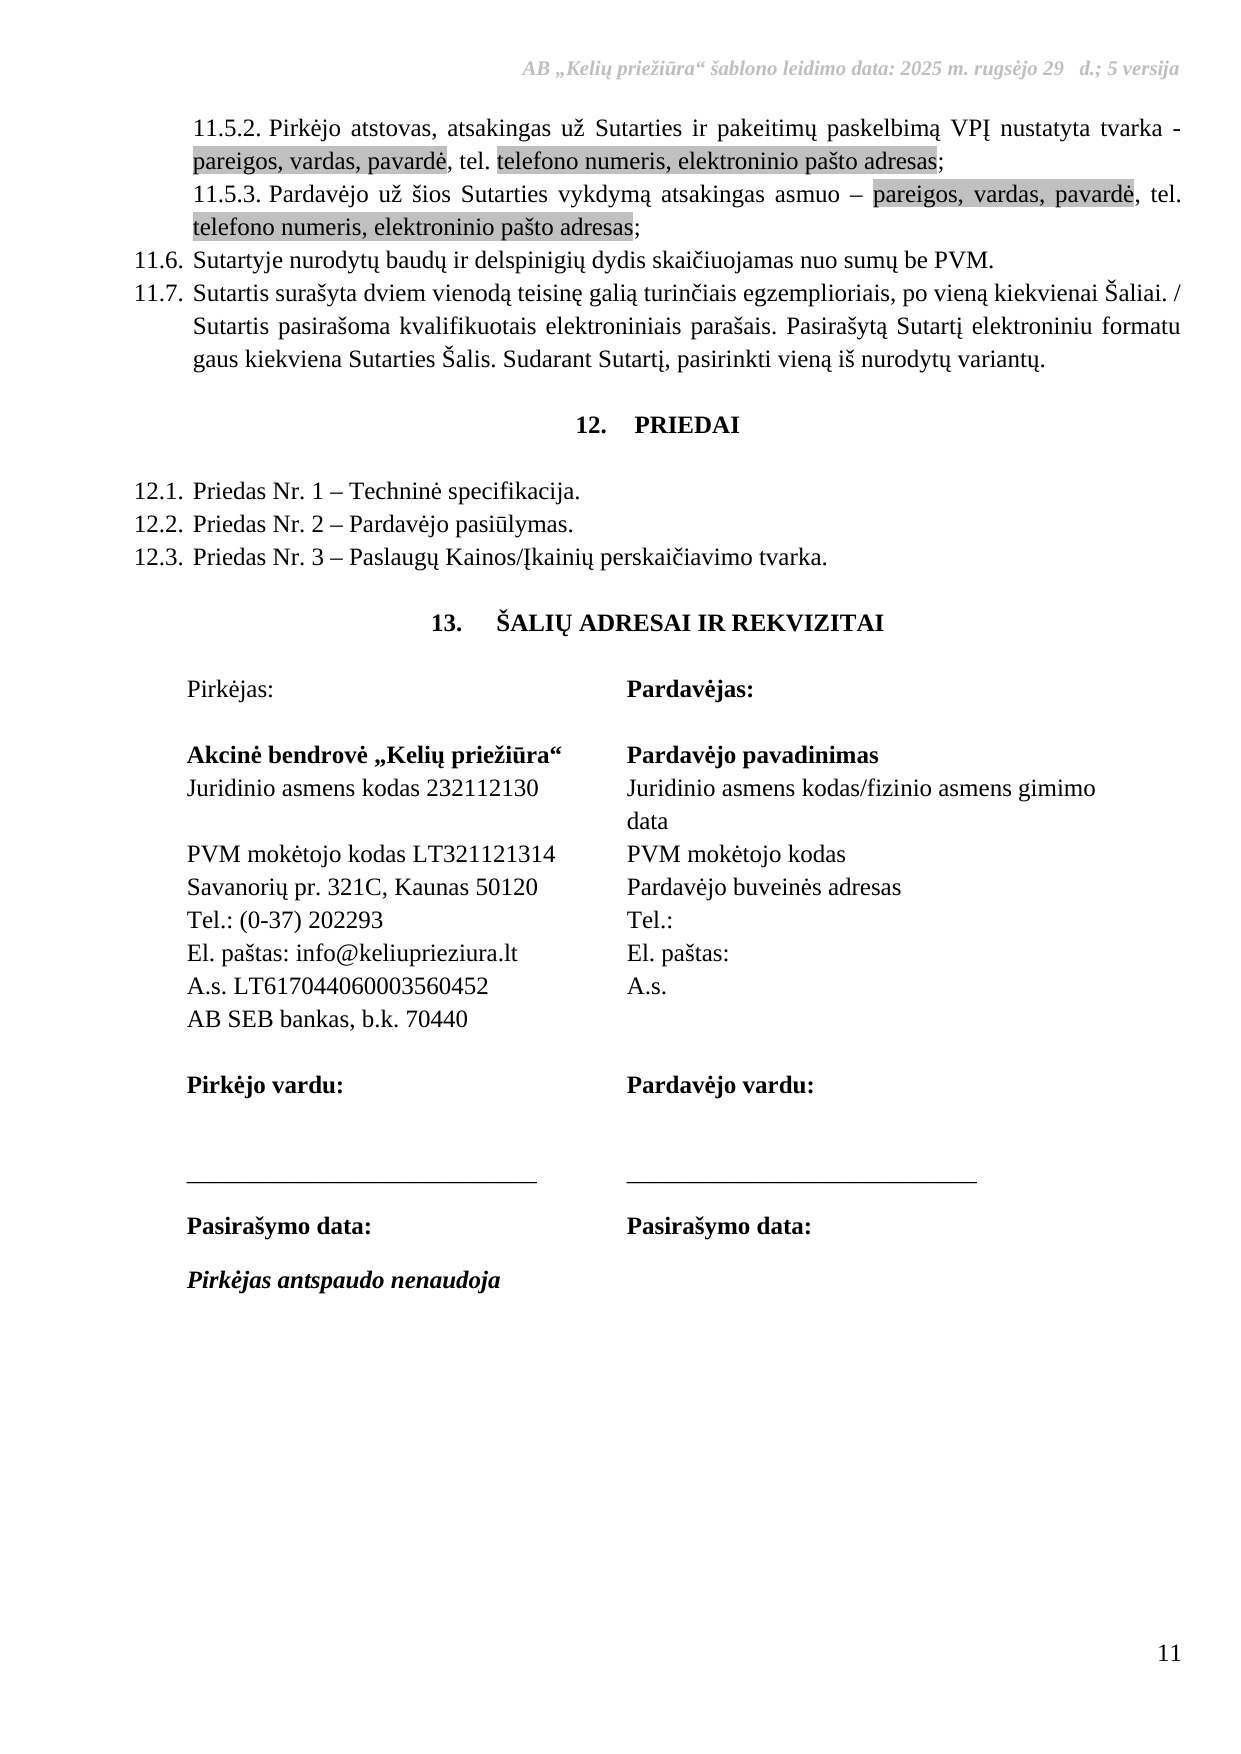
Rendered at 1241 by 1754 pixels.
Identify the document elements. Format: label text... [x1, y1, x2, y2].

list PRIEDAI [133, 410, 1182, 439]
list Pardavėjo už šios Sutarties vykdymą atsakingas asmuo – , tel. ; [193, 179, 1182, 241]
list Pirkėjo atstovas, atsakingas už Sutarties ir pakeitimų paskelbimą VPĮ nustatyta tvarka - , tel. ; [193, 113, 1182, 174]
list Sutartyje nurodytų baudų ir delspinigių dydis skaičiuojamas nuo sumų be PVM. [133, 245, 1182, 273]
text ŠALIŲ ADRESAI IR REKVIZITAI [133, 608, 1182, 637]
